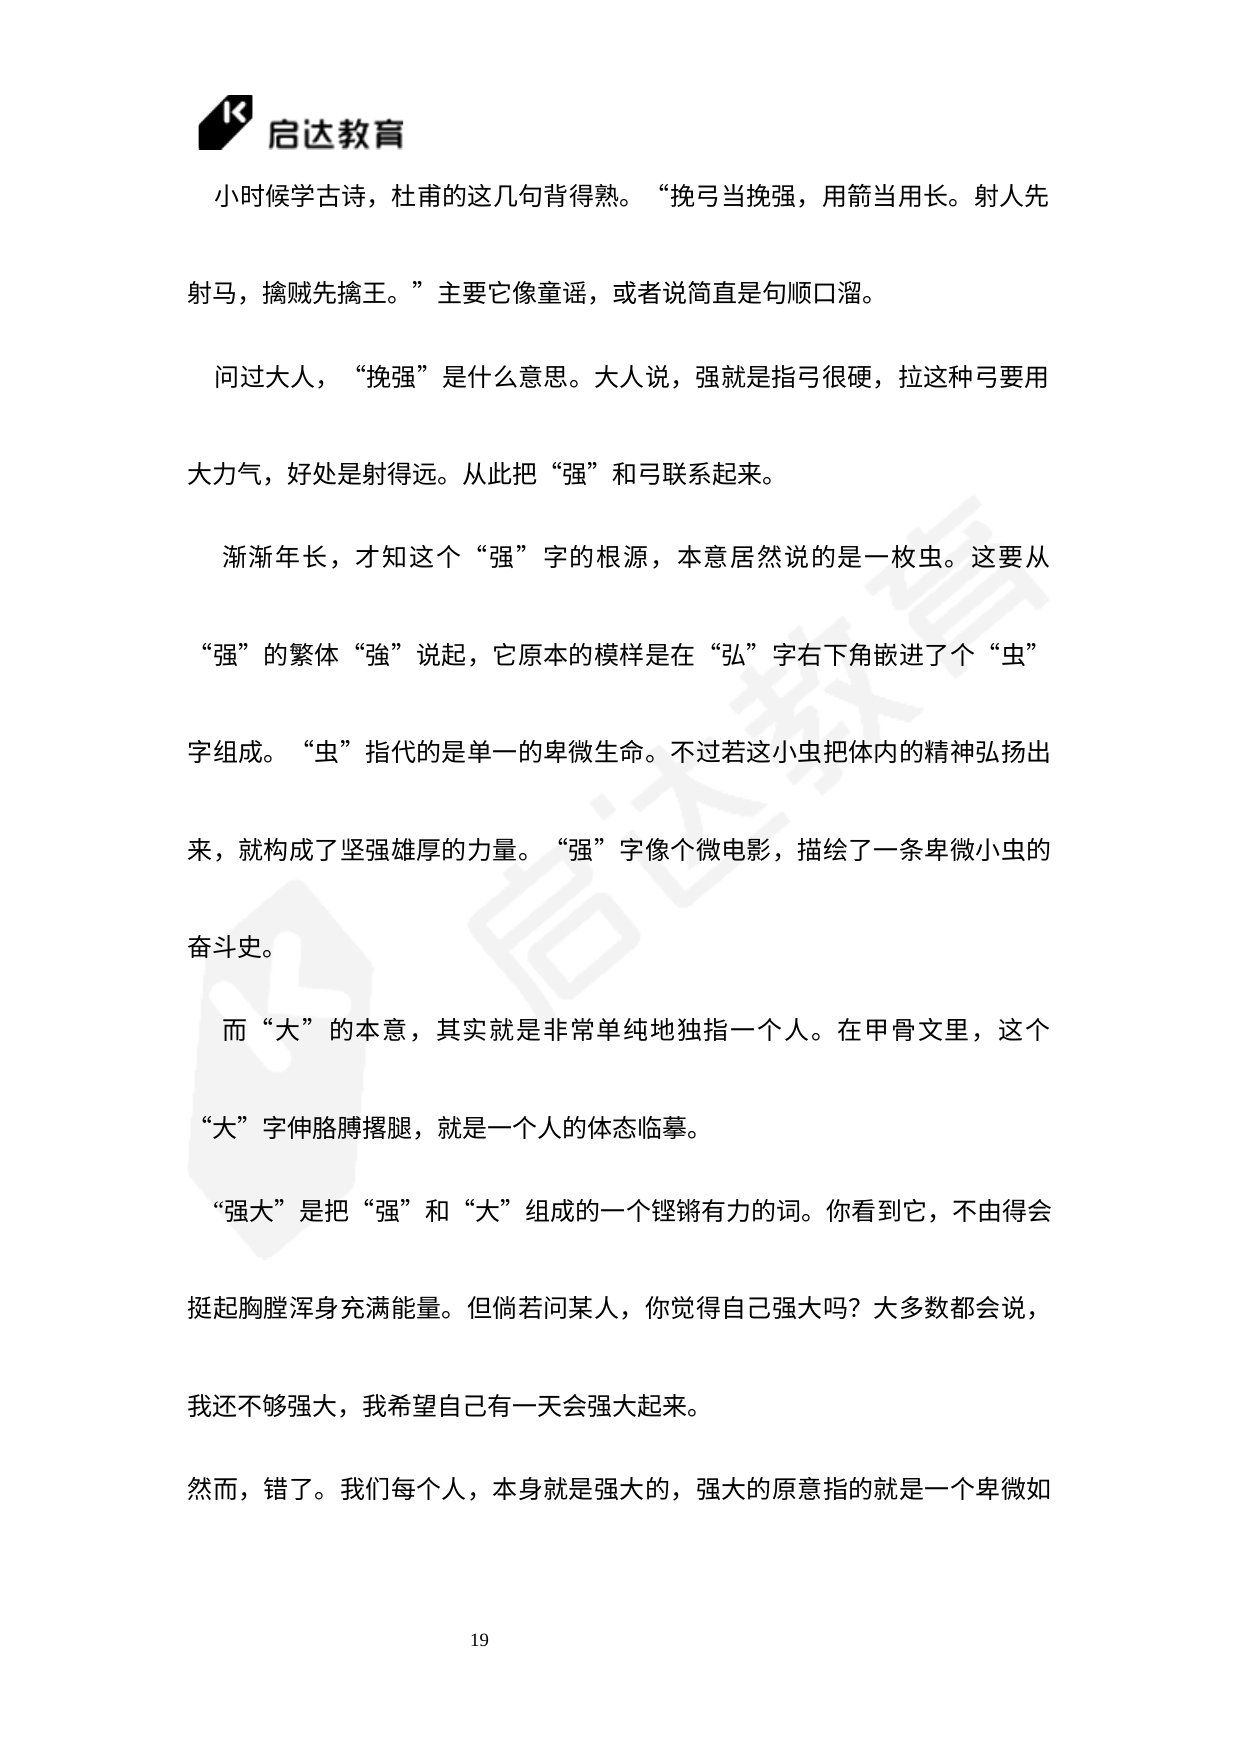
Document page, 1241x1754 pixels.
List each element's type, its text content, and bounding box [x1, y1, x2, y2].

text 而“大”的本意，其实就是非常单纯地独指一个人。在甲骨文里，这个“大”字伸胳膊撂腿，就是一个人的体态临摹。 [187, 996, 1053, 1159]
text “强大”是把“强”和“大”组成的一个铿锵有力的词。你看到它，不由得会挺起胸膛浑身充满能量。但倘若问某人，你觉得自己强大吗？大多数都会说，我还不够强大，我希望自己有一天会强大起来。 [187, 1177, 1053, 1437]
text 渐渐年长，才知这个“强”字的根源，本意居然说的是一枚虫。这要从“强”的繁体“強”说起，它原本的模样是在“弘”字右下角嵌进了个“虫”字组成。“虫”指代的是单一的卑微生命。不过若这小虫把体内的精神弘扬出来，就构成了坚强雄厚的力量。“强”字像个微电影，描绘了一条卑微小虫的奋斗史。 [187, 523, 1053, 978]
text 然而，错了。我们每个人，本身就是强大的，强大的原意指的就是一个卑微如虫的生命，只要将精神弘扬出来，它就有力量。只要你是一个人，天然就强大。 [187, 1455, 1053, 1520]
text 小时候学古诗，杜甫的这几句背得熟。“挽弓当挽强，用箭当用长。射人先射马，擒贼先擒王。”主要它像童谣，或者说简直是句顺口溜。 [187, 162, 1053, 324]
picture [198, 95, 404, 150]
text 问过大人，“挽强”是什么意思。大人说，强就是指弓很硬，拉这种弓要用大力气，好处是射得远。从此把“强”和弓联系起来。 [187, 343, 1053, 505]
